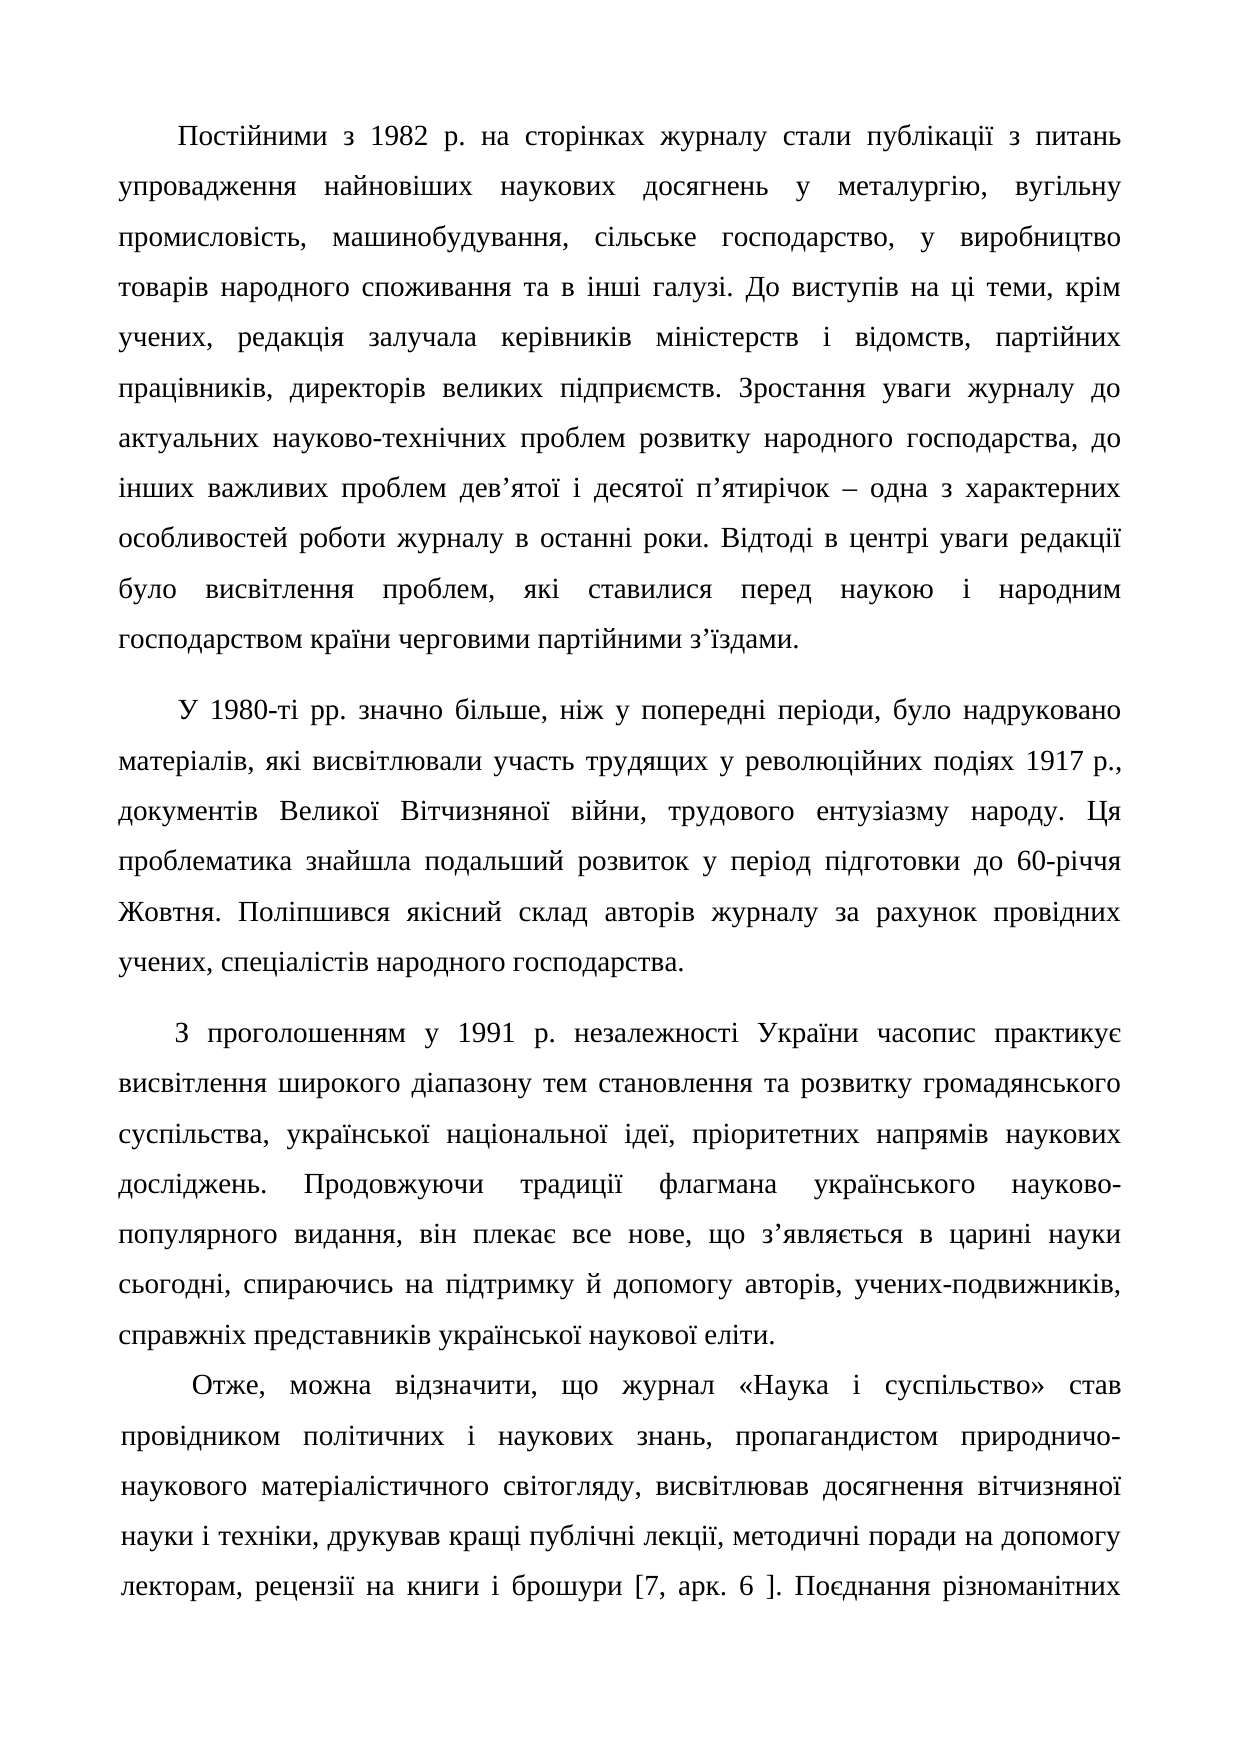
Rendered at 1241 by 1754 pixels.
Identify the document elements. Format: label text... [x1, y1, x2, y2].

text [121, 1367, 1122, 1602]
text У 1980-ті рр. значно більше, ніж у попередні періоди, було надруковано матеріалів, які висвітлювали участь трудящих у революційних подіях 1917 р., документів Великої Вітчизняної війни, трудового ентузіазму народу. Ця проблематика знайшла подальший розвиток у період підготовки до 60-річчя Жовтня. Поліпшився якісний склад авторів журналу за рахунок провідних учених, спеціалістів народного господарства. [118, 692, 1122, 977]
text З проголошенням у 1991 р. незалежності України часопис практикує висвітлення широкого діапазону тем становлення та розвитку громадянського суспільства, української національної ідеї, пріоритетних напрямів наукових досліджень. Продовжуючи традиції флагмана українського науково-популярного видання, він плекає все нове, що з’являється в царині науки сьогодні, спираючись на підтримку й допомогу авторів, учених-подвижників, справжніх представників української наукової еліти. [118, 1015, 1122, 1351]
text Постійними з 1982 р. на сторінках журналу стали публікації з питань упровадження найновіших наукових досягнень у металургію, вугільну промисловість, машинобудування, сільське господарство, у виробництво товарів народного споживання та в інші галузі. До виступів на ці теми, крім учених, редакція залучала керівників міністерств і відомств, партійних працівників, директорів великих підприємств. Зростання уваги журналу до актуальних науково-технічних проблем розвитку народного господарства, до інших важливих проблем дев’ятої і десятої п’ятирічок – одна з характерних особливостей роботи журналу в останні роки. Відтоді в центрі уваги редакції було висвітлення проблем, які ставилися перед наукою і народним господарством країни черговими партійними з’їздами. [118, 118, 1122, 655]
